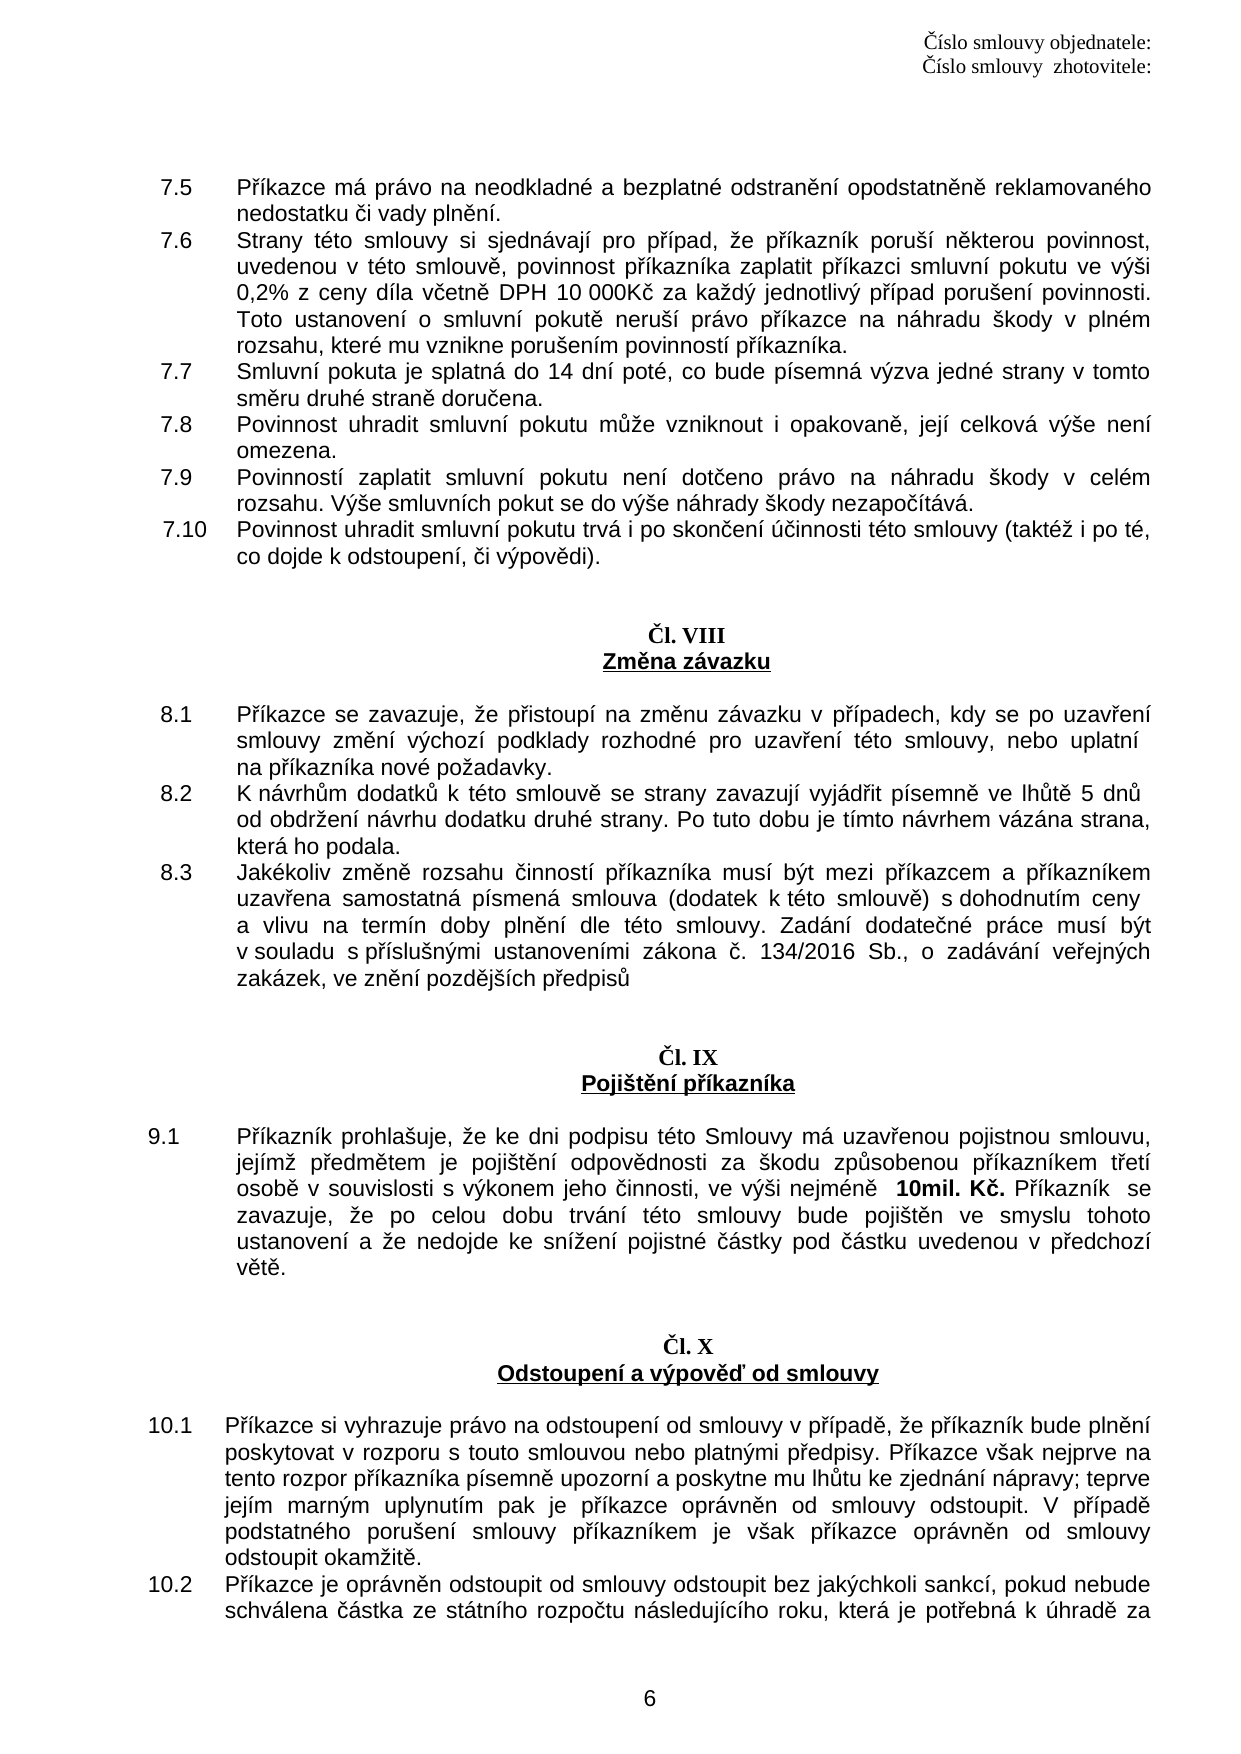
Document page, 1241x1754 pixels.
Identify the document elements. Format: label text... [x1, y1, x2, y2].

text 9.1 Příkazník prohlašuje, že ke dni podpisu této Smlouvy má uzavřenou pojistnou smlouvu, jejímž předmětem je pojištění odpovědnosti za škodu způsobenou příkazníkem třetí osobě v souvislosti s výkonem jeho činnosti, ve výši nejméně 10mil. Kč. Příkazník se zavazuje, že po celou dobu trvání této smlouvy bude pojištěn ve smyslu tohoto ustanovení a že nedojde ke snížení pojistné částky pod částku uvedenou v předchozí větě. [148, 1123, 1152, 1281]
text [148, 1571, 1152, 1623]
list K návrhům dodatků k této smlouvě se strany zavazují vyjádřit písemně ve lhůtě 5 dnů od obdržení návrhu dodatku druhé strany. Po tuto dobu je tímto návrhem vázána strana, která ho podala. [192, 780, 1152, 859]
list Strany této smlouvy si sjednávají pro případ, že příkazník poruší některou povinnost, uvedenou v této smlouvě, povinnost příkazníka zaplatit příkazci smluvní pokutu ve výši 0,2% z ceny díla včetně DPH 10 000Kč za každý jednotlivý případ porušení povinnosti. Toto ustanovení o smluvní pokutě neruší právo příkazce na náhradu škody v plném rozsahu, které mu vznikne porušením povinností příkazníka. [192, 227, 1152, 358]
text Čl. X [224, 1333, 1152, 1360]
text Čl. IX [224, 1043, 1152, 1070]
text Odstoupení a výpověď od smlouvy [224, 1360, 1152, 1386]
list Čl. VIII Změna závazku [222, 622, 1152, 674]
list Příkazce má právo na neodkladné a bezplatné odstranění opodstatněně reklamovaného nedostatku či vady plnění. [192, 174, 1152, 227]
list Povinnost uhradit smluvní pokutu trvá i po skončení účinnosti této smlouvy (taktéž i po té, co dojde k odstoupení, či výpovědi). [207, 516, 1152, 569]
list Smluvní pokuta je splatná do 14 dní poté, co bude písemná výzva jedné strany v tomto směru druhé straně doručena. [192, 358, 1152, 411]
text Pojištění příkazníka [224, 1070, 1152, 1096]
text 10.1 Příkazce si vyhrazuje právo na odstoupení od smlouvy v případě, že příkazník bude plnění poskytovat v rozporu s touto smlouvou nebo platnými předpisy. Příkazce však nejprve na tento rozpor příkazníka písemně upozorní a poskytne mu lhůtu ke zjednání nápravy; teprve jejím marným uplynutím pak je příkazce oprávněn od smlouvy odstoupit. V případě podstatného porušení smlouvy příkazníkem je však příkazce oprávněn od smlouvy odstoupit okamžitě. [148, 1412, 1152, 1571]
list Příkazce se zavazuje, že přistoupí na změnu závazku v případech, kdy se po uzavření smlouvy změní výchozí podklady rozhodné pro uzavření této smlouvy, nebo uplatní na příkazníka nové požadavky. [192, 701, 1152, 780]
list Jakékoliv změně rozsahu činností příkazníka musí být mezi příkazcem a příkazníkem uzavřena samostatná písmená smlouva (dodatek k této smlouvě) s dohodnutím ceny a vlivu na termín doby plnění dle této smlouvy. Zadání dodatečné práce musí být v souladu s příslušnými ustanoveními zákona č. 134/2016 Sb., o zadávání veřejných zakázek, ve znění pozdějších předpisů [192, 859, 1152, 991]
list Povinností zaplatit smluvní pokutu není dotčeno právo na náhradu škody v celém rozsahu. Výše smluvních pokut se do výše náhrady škody nezapočítává. [192, 464, 1152, 516]
list Povinnost uhradit smluvní pokutu může vzniknout i opakovaně, její celková výše není omezena. [192, 411, 1152, 464]
